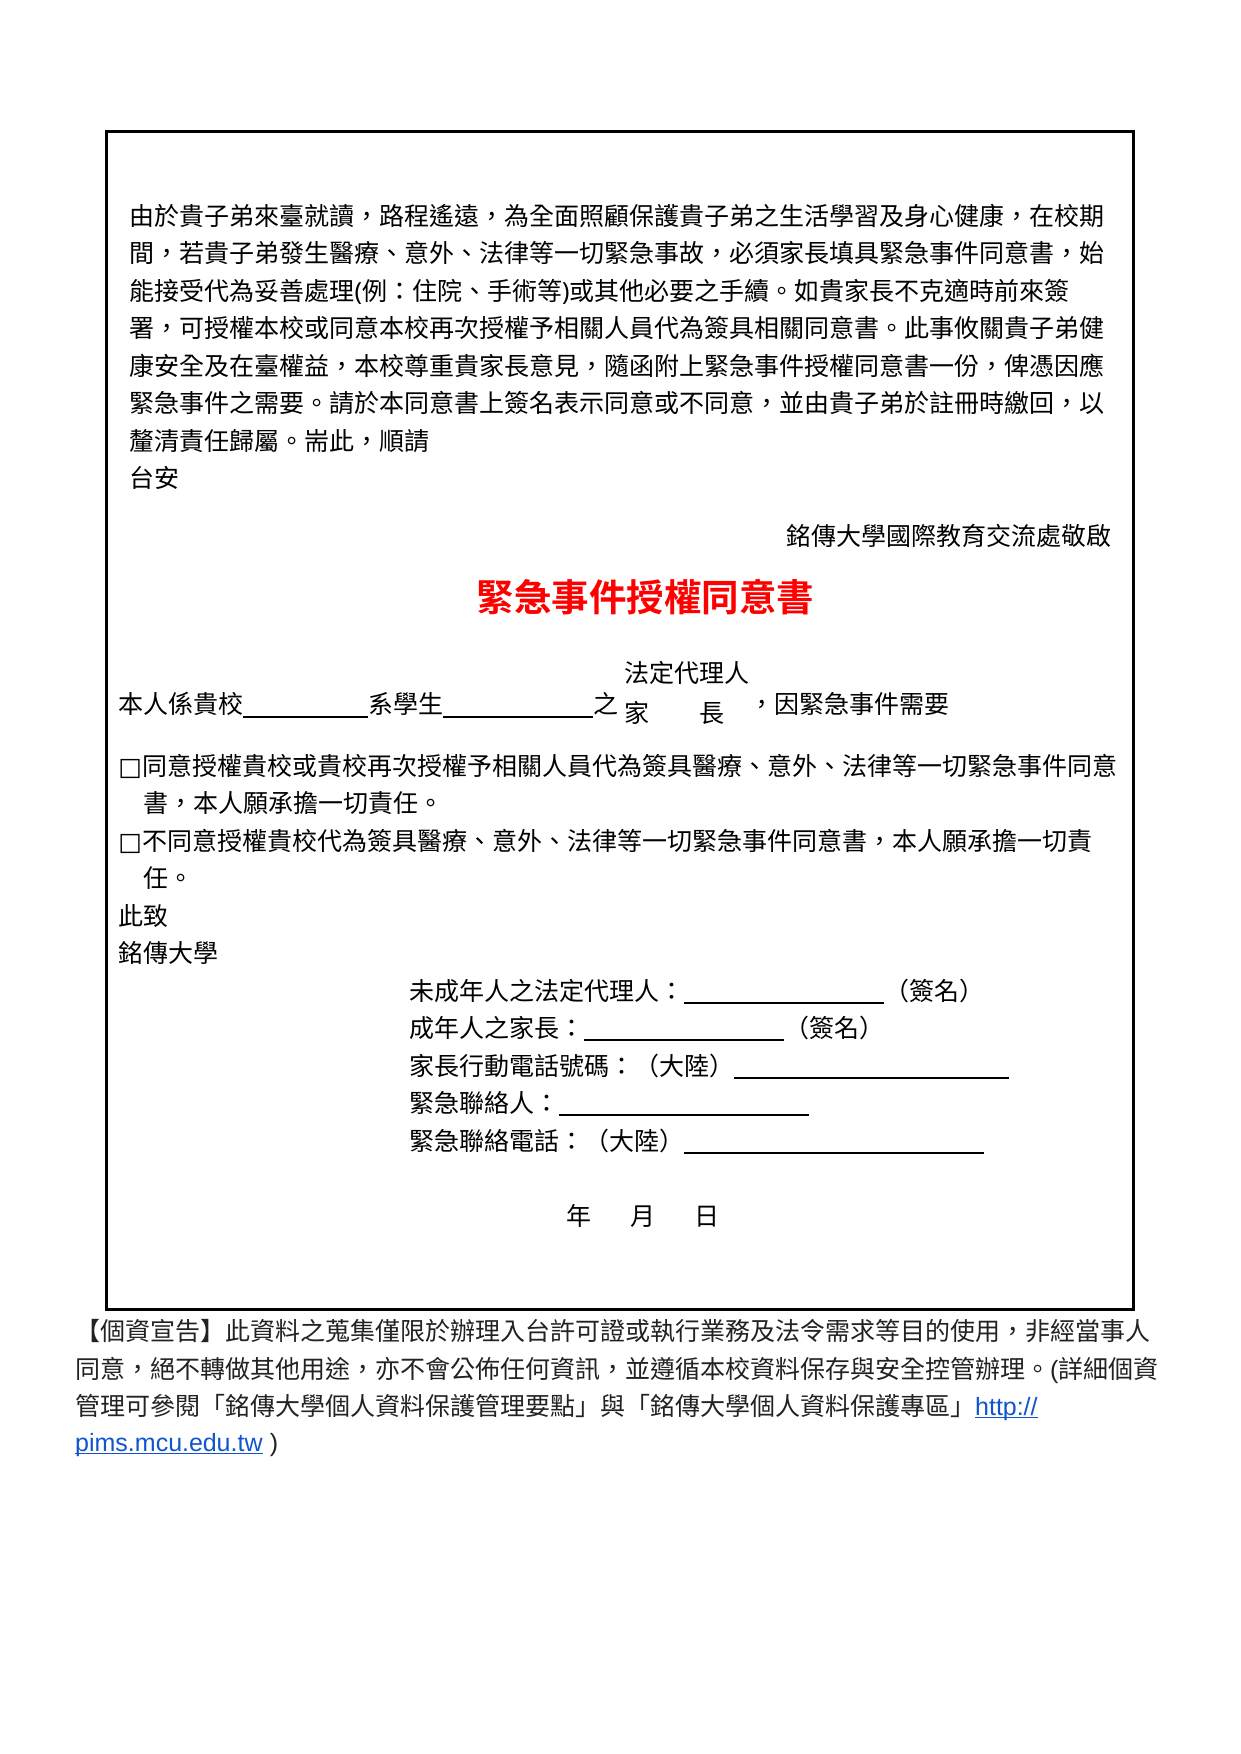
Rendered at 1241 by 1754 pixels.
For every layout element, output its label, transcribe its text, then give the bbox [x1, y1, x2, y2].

table_header 緊急事件授權同意書 本人係貴校 系學生 之法定代理人 家 長 ，因緊急事件需要 □同意授權貴校或貴校再次授權予相關人員代為簽具醫療、意外、法律等一切緊急事件同意書，本人願承擔一切責任。 □不同意授權貴校代為簽具醫療、意外、法律等一切緊急事件同意書，本人願承擔一切責任。 此致 銘傳大學 未成年人之法定代理人： （簽名） 成年人之家長： （簽名） 家長行動電話號碼：（大陸） 緊急聯絡人： 緊急聯絡電話：（大陸） 年 月 日 [108, 133, 1132, 1308]
text 【個資宣告】此資料之蒐集僅限於辦理入台許可證或執行業務及法令需求等目的使用，非經當事人同意，絕不轉做其他用途，亦不會公佈任何資訊，並遵循本校資料保存與安全控管辦理。(詳細個資管理可參閱「銘傳大學個人資料保護管理要點」與「銘傳大學個人資料保護專區」http://pims.mcu.edu.tw ) [75, 1311, 1165, 1461]
